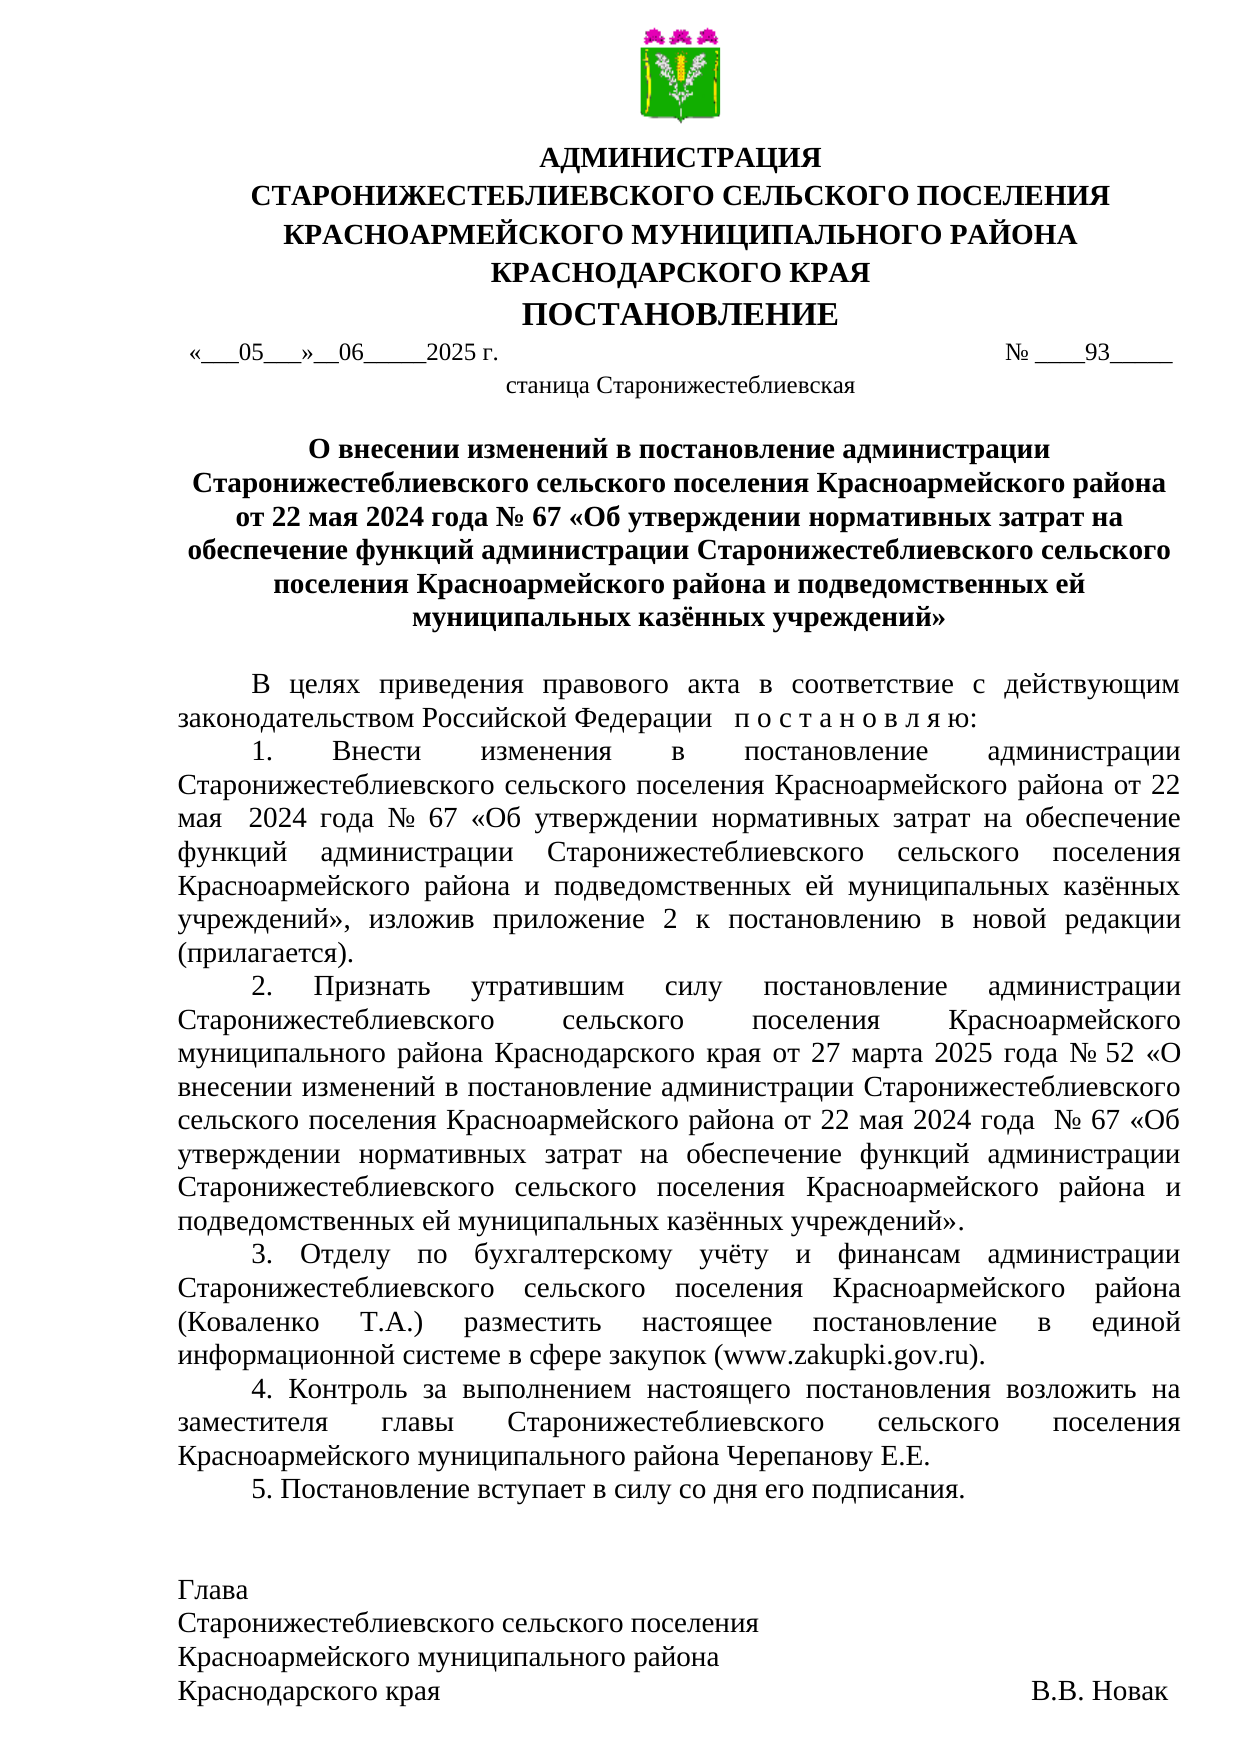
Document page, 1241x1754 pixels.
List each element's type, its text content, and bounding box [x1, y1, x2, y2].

text Глава [177, 1572, 1181, 1606]
table_cell станица Старонижестеблиевская [177, 370, 1183, 403]
table_header [177, 15, 1183, 140]
text 1. Внести изменения в постановление администрации Старонижестеблиевского сельского поселения Красноармейского района от 22 мая 2024 года № 67 «Об утверждении нормативных затрат на обеспечение функций администрации Старонижестеблиевского сельского поселения Красноармейского района и подведомственных ей муниципальных казённых учреждений», изложив приложение 2 к постановлению в новой редакции (прилагается). [177, 733, 1181, 968]
table_cell № ____93_____ [684, 337, 1183, 370]
table_cell «___05___»__06_____2025 г. [177, 337, 683, 370]
text О внесении изменений в постановление администрации [177, 432, 1181, 465]
text Красноармейского муниципального района [177, 1639, 1181, 1673]
text Старонижестеблиевского сельского поселения [177, 1606, 1181, 1639]
text 4. Контроль за выполнением настоящего постановления возложить на заместителя главы Старонижестеблиевского сельского поселения Красноармейского муниципального района Черепанову Е.Е. [177, 1371, 1181, 1471]
text 3. Отделу по бухгалтерскому учёту и финансам администрации Старонижестеблиевского сельского поселения Красноармейского района (Коваленко Т.А.) разместить настоящее постановление в единой информационной системе в сфере закупок (www.zakupki.gov.ru). [177, 1237, 1181, 1371]
text В целях приведения правового акта в соответствие с действующим законодательством Российской Федерации п о с т а н о в л я ю: [177, 666, 1181, 733]
text 2. Признать утратившим силу постановление администрации Старонижестеблиевского сельского поселения Красноармейского муниципального района Краснодарского края от 27 марта 2025 года № 52 «О внесении изменений в постановление администрации Старонижестеблиевского сельского поселения Красноармейского района от 22 мая 2024 года № 67 «Об утверждении нормативных затрат на обеспечение функций администрации Старонижестеблиевского сельского поселения Красноармейского района и подведомственных ей муниципальных казённых учреждений». [177, 968, 1181, 1237]
text 5. Постановление вступает в силу со дня его подписания. [177, 1471, 1181, 1505]
text Краснодарского края В.В. Новак [177, 1673, 1181, 1706]
text муниципальных казённых учреждений» [177, 599, 1181, 633]
text Старонижестеблиевского сельского поселения Красноармейского района [177, 465, 1181, 499]
text от 22 мая 2024 года № 67 «Об утверждении нормативных затрат на обеспечение функций администрации Старонижестеблиевского сельского поселения Красноармейского района и подведомственных ей [177, 499, 1181, 599]
table_cell АДМИНИСТРАЦИЯ СТАРОНИЖЕСТЕБЛИЕВСКОГО СЕЛЬСКОГО ПОСЕЛЕНИЯ КРАСНОАРМЕЙСКОГО МУНИЦИПАЛЬНОГО РАЙОНА КРАСНОДАРСКОГО КРАЯ ПОСТАНОВЛЕНИЕ [177, 140, 1183, 337]
picture [640, 26, 721, 125]
